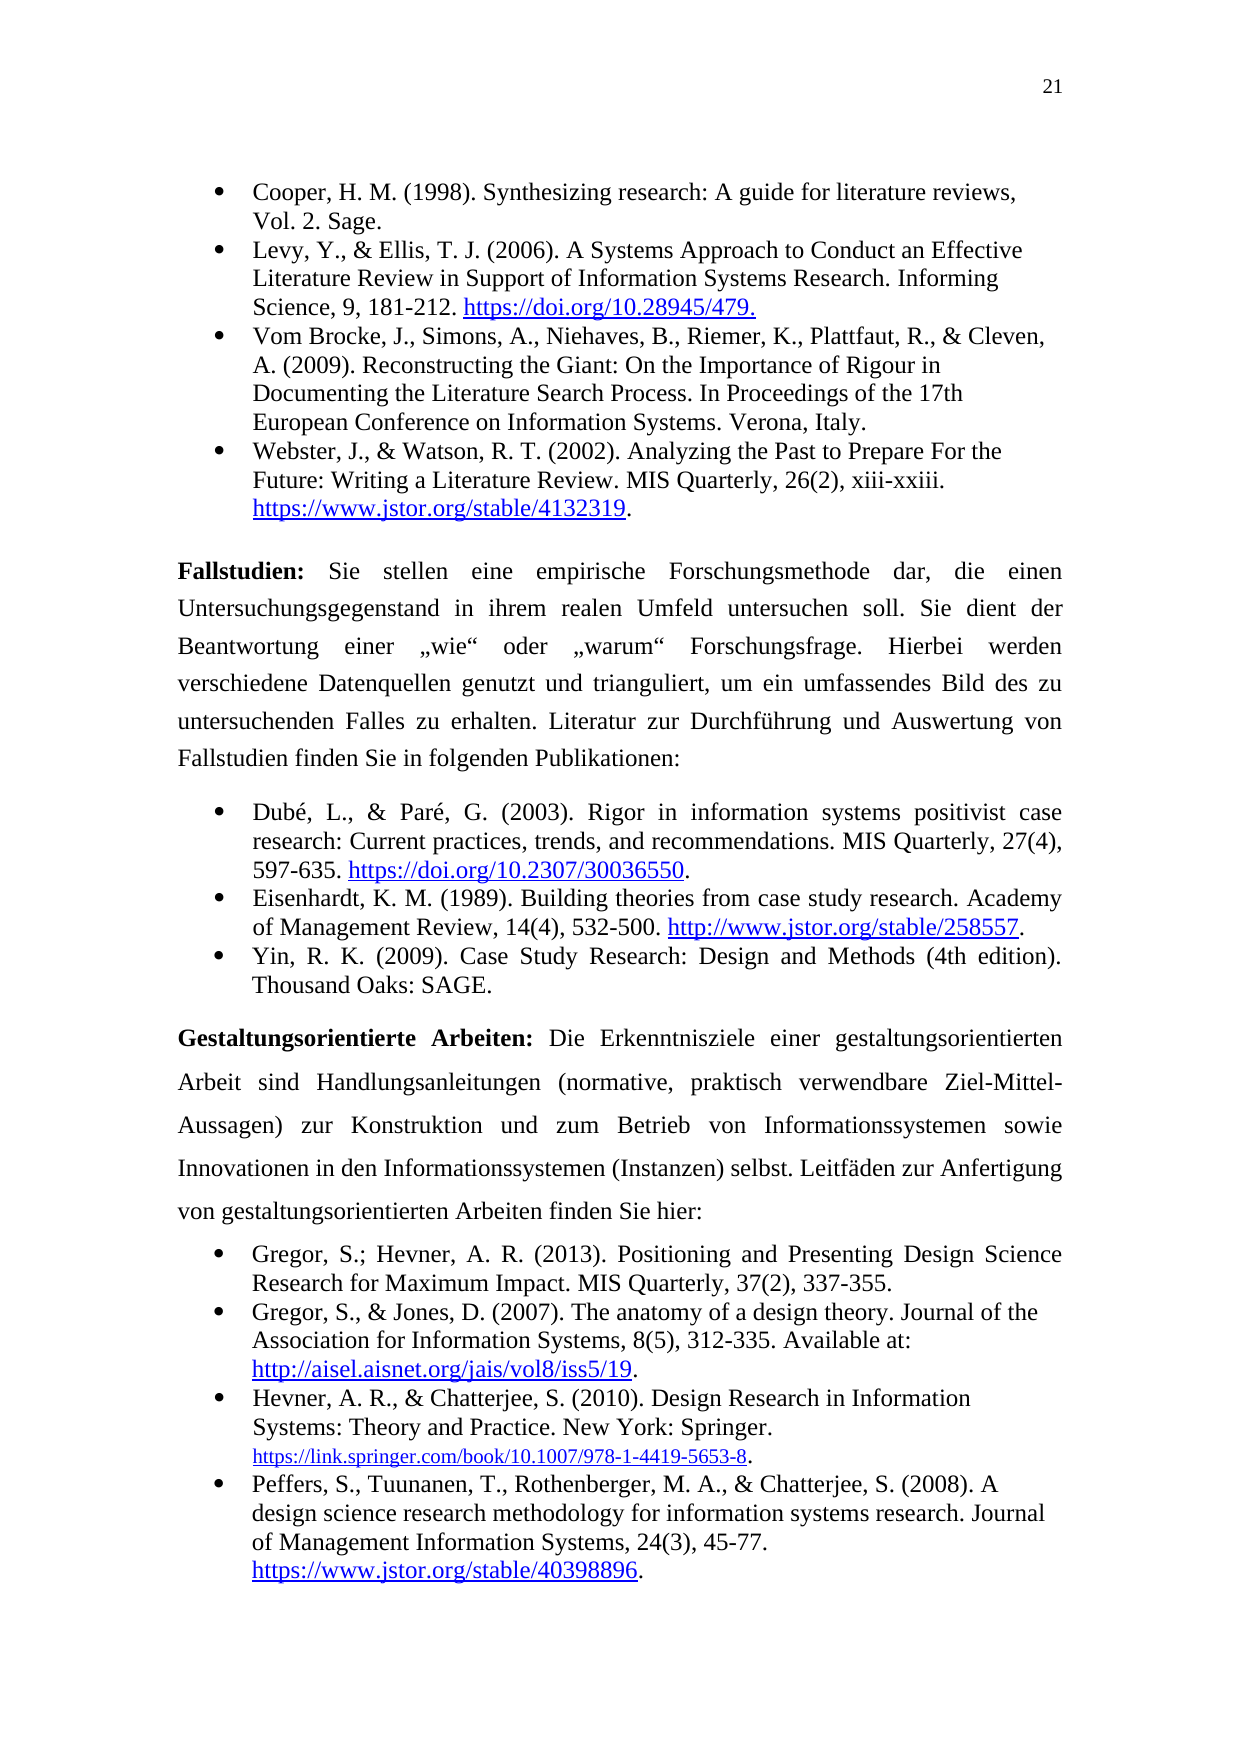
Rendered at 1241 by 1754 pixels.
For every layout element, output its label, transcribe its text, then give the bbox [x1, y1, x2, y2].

list Gregor, S.; Hevner, A. R. (2013). Positioning and Presenting Design Science Research for Maximum Impact. MIS Quarterly, 37(2), 337-355. [214, 1239, 1063, 1297]
list Hevner, A. R., & Chatterjee, S. (2010). Design Research in Information Systems: Theory and Practice. New York: Springer. https://link.springer.com/book/10.1007/978-1-4419-5653-8. [215, 1383, 1063, 1469]
list Yin, R. K. (2009). Case Study Research: Design and Methods (4th edition). Thousand Oaks: SAGE. [214, 941, 1063, 998]
list Webster, J., & Watson, R. T. (2002). Analyzing the Past to Prepare For the Future: Writing a Literature Review. MIS Quarterly, 26(2), xiii-xxiii. https://www.jstor.org/stable/4132319. [215, 436, 1063, 522]
list Dubé, L., & Paré, G. (2003). Rigor in information systems positivist case research: Current practices, trends, and recommendations. MIS Quarterly, 27(4), 597-635. https://doi.org/10.2307/30036550. [215, 797, 1063, 883]
list Eisenhardt, K. M. (1989). Building theories from case study research. Academy of Management Review, 14(4), 532-500. http://www.jstor.org/stable/258557. [215, 883, 1063, 941]
list Vom Brocke, J., Simons, A., Niehaves, B., Riemer, K., Plattfaut, R., & Cleven, A. (2009). Reconstructing the Giant: On the Importance of Rigour in Documenting the Literature Search Process. In Proceedings of the 17th European Conference on Information Systems. Verona, Italy. [215, 321, 1063, 436]
list Peffers, S., Tuunanen, T., Rothenberger, M. A., & Chatterjee, S. (2008). A design science research methodology for information systems research. Journal of Management Information Systems, 24(3), 45-77. https://www.jstor.org/stable/40398896. [214, 1469, 1063, 1584]
text Gestaltungsorientierte Arbeiten: Die Erkenntnisziele einer gestaltungsorientierten Arbeit sind Handlungsanleitungen (normative, praktisch verwendbare Ziel-Mittel-Aussagen) zur Konstruktion und zum Betrieb von Informationssystemen sowie Innovationen in den Informationssystemen (Instanzen) selbst. Leitfäden zur Anfertigung von gestaltungsorientierten Arbeiten finden Sie hier: [177, 1023, 1063, 1225]
list Levy, Y., & Ellis, T. J. (2006). A Systems Approach to Conduct an Effective Literature Review in Support of Information Systems Research. Informing Science, 9, 181-212. https://doi.org/10.28945/479. [215, 235, 1063, 321]
text Fallstudien: Sie stellen eine empirische Forschungsmethode dar, die einen Untersuchungsgegenstand in ihrem realen Umfeld untersuchen soll. Sie dient der Beantwortung einer „wie“ oder „warum“ Forschungsfrage. Hierbei werden verschiedene Datenquellen genutzt und trianguliert, um ein umfassendes Bild des zu untersuchenden Falles zu erhalten. Literatur zur Durchführung und Auswertung von Fallstudien finden Sie in folgenden Publikationen: [177, 547, 1063, 772]
list Cooper, H. M. (1998). Synthesizing research: A guide for literature reviews, Vol. 2. Sage. [215, 177, 1063, 235]
list Gregor, S., & Jones, D. (2007). The anatomy of a design theory. Journal of the Association for Information Systems, 8(5), 312-335. Available at: http://aisel.aisnet.org/jais/vol8/iss5/19. [214, 1297, 1063, 1383]
